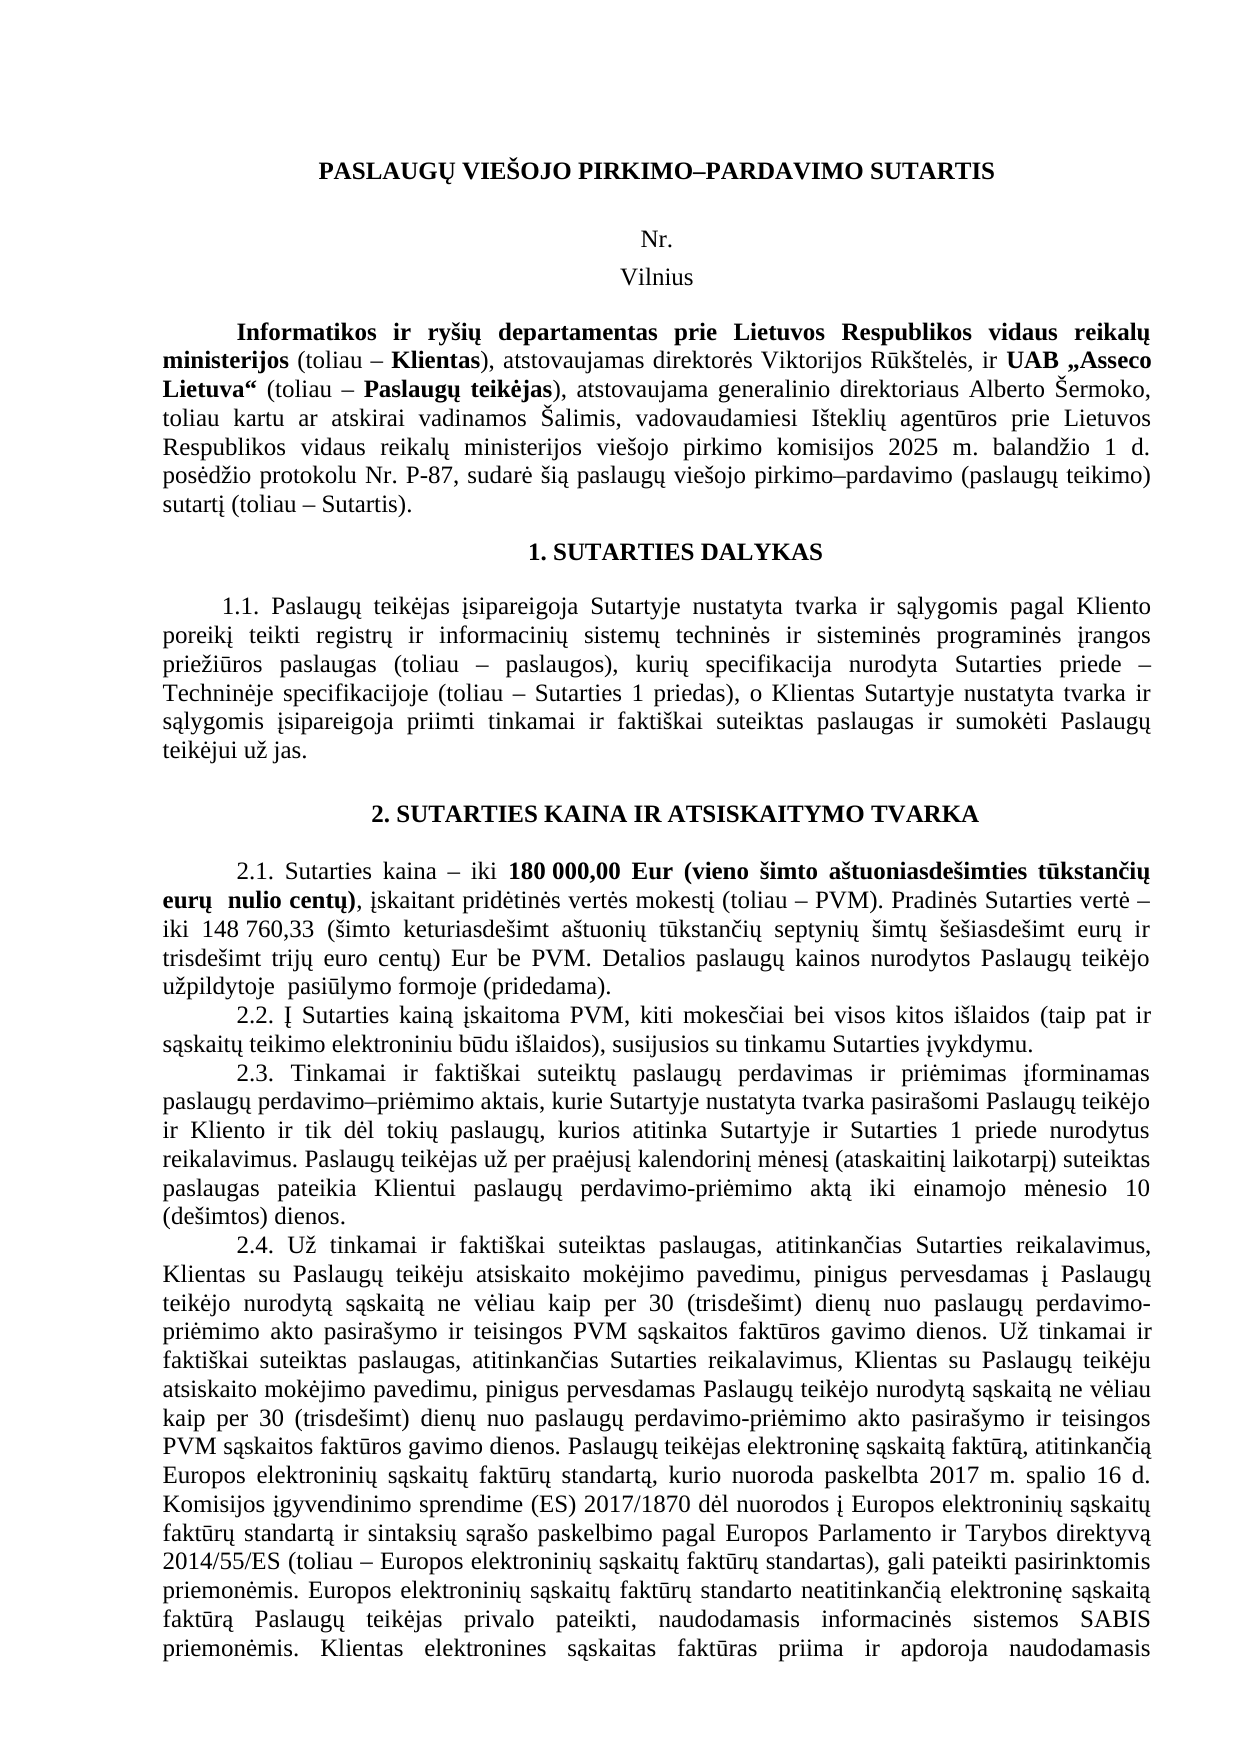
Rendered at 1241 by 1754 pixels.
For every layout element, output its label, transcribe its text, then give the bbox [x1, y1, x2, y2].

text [162, 1230, 1152, 1661]
text 2.1. Sutarties kaina – iki 180 000,00 Eur (vieno šimto aštuoniasdešimties tūkstančių eurų nulio centų), įskaitant pridėtinės vertės mokestį (toliau – PVM). Pradinės Sutarties vertė – iki 148 760,33 (šimto keturiasdešimt aštuonių tūkstančių septynių šimtų šešiasdešimt eurų ir trisdešimt trijų euro centų) Eur be PVM. Detalios paslaugų kainos nurodytos Paslaugų teikėjo užpildytoje pasiūlymo formoje (pridedama). [162, 856, 1151, 1000]
text Vilnius [162, 262, 1151, 291]
text 1.1. Paslaugų teikėjas įsipareigoja Sutartyje nustatyta tvarka ir sąlygomis pagal Kliento poreikį teikti registrų ir informacinių sistemų techninės ir sisteminės programinės įrangos priežiūros paslaugas (toliau – paslaugos), kurių specifikacija nurodyta Sutarties priede – Techninėje specifikacijoje (toliau – Sutarties 1 priedas), o Klientas Sutartyje nustatyta tvarka ir sąlygomis įsipareigoja priimti tinkamai ir faktiškai suteiktas paslaugas ir sumokėti Paslaugų teikėjui už jas. [162, 591, 1152, 764]
text Informatikos ir ryšių departamentas prie Lietuvos Respublikos vidaus reikalų ministerijos (toliau – Klientas), atstovaujamas direktorės Viktorijos Rūkštelės, ir UAB „Asseco Lietuva“ (toliau – Paslaugų teikėjas), atstovaujama generalinio direktoriaus Alberto Šermoko, toliau kartu ar atskirai vadinamos Šalimis, vadovaudamiesi Išteklių agentūros prie Lietuvos Respublikos vidaus reikalų ministerijos viešojo pirkimo komisijos 2025 m. balandžio 1 d. posėdžio protokolu Nr. P-87, sudarė šią paslaugų viešojo pirkimo–pardavimo (paslaugų teikimo) sutartį (toliau – Sutartis). [162, 317, 1152, 518]
text 1. SUTARTIES DALYKAS [200, 537, 1151, 566]
subtitle PASLAUGŲ VIEŠOJO PIRKIMO–PARDAVIMO SUTARTIS [162, 156, 1151, 184]
text 2.2. Į Sutarties kainą įskaitoma PVM, kiti mokesčiai bei visos kitos išlaidos (taip pat ir sąskaitų teikimo elektroniniu būdu išlaidos), susijusios su tinkamu Sutarties įvykdymu. [162, 1000, 1152, 1058]
text 2. SUTARTIES KAINA IR ATSISKAITYMO TVARKA [200, 799, 1151, 828]
text 2.3. Tinkamai ir faktiškai suteiktų paslaugų perdavimas ir priėmimas įforminamas paslaugų perdavimo–priėmimo aktais, kurie Sutartyje nustatyta tvarka pasirašomi Paslaugų teikėjo ir Kliento ir tik dėl tokių paslaugų, kurios atitinka Sutartyje ir Sutarties 1 priede nurodytus reikalavimus. Paslaugų teikėjas už per praėjusį kalendorinį mėnesį (ataskaitinį laikotarpį) suteiktas paslaugas pateikia Klientui paslaugų perdavimo-priėmimo aktą iki einamojo mėnesio 10 (dešimtos) dienos. [162, 1058, 1151, 1230]
subtitle Nr. [162, 224, 1151, 253]
